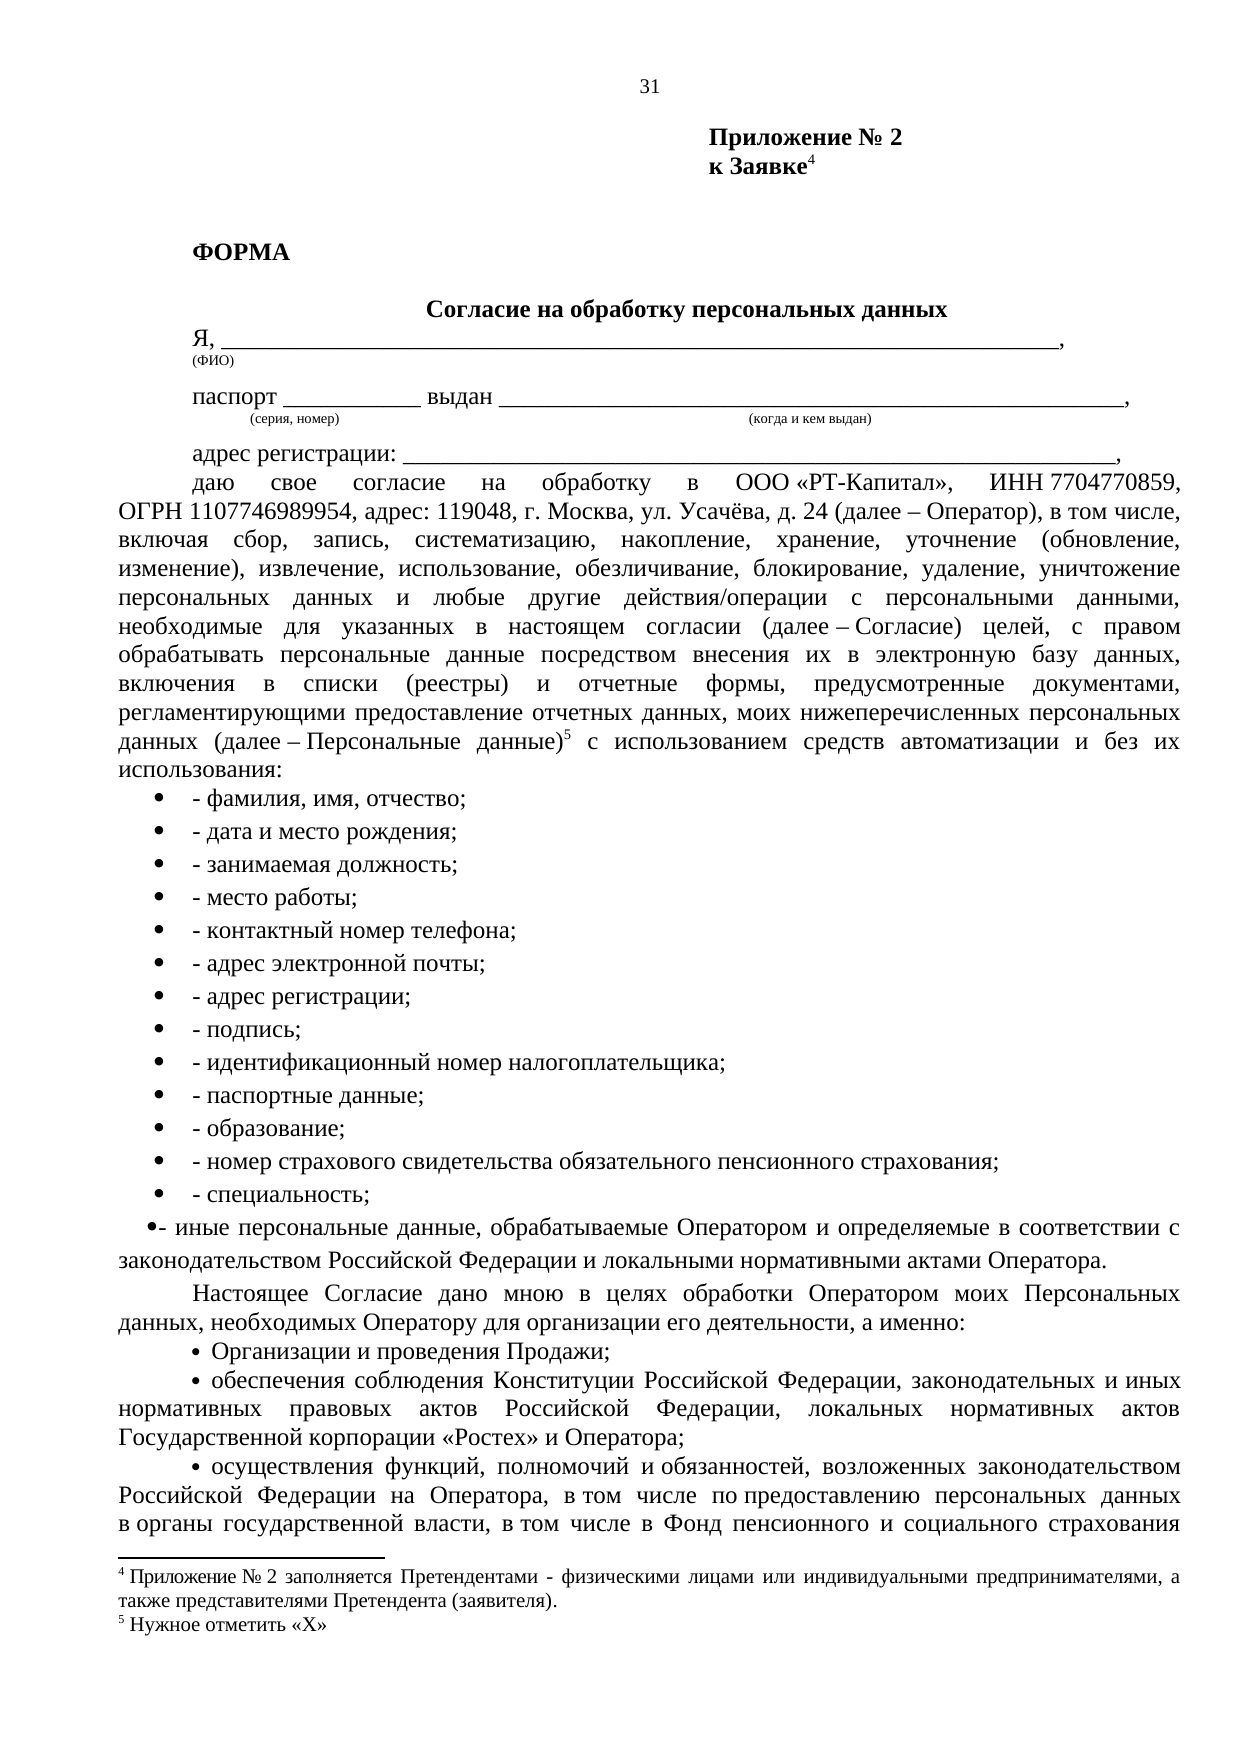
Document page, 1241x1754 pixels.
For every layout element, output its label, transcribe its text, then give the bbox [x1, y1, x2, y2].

text Настоящее Согласие дано мною в целях обработки Оператором моих Персональных данных, необходимых Оператору для организации его деятельности, а именно: [118, 1278, 1181, 1336]
text (ФИО) [118, 352, 1181, 381]
list - идентификационный номер налогоплательщика; [154, 1047, 1181, 1076]
list - паспортные данные; [154, 1080, 1181, 1109]
text Я, ___________________________________________________________________, [118, 323, 1181, 352]
list обеспечения соблюдения Конституции Российской Федерации, законодательных и иных нормативных правовых актов Российской Федерации, локальных нормативных актов Государственной корпорации «Ростех» и Оператора; [118, 1365, 1181, 1451]
text к Заявке [709, 151, 1181, 179]
list - номер страхового свидетельства обязательного пенсионного страхования; [154, 1146, 1181, 1175]
text ФОРМА [118, 237, 1181, 266]
list - иные персональные данные, обрабатываемые Оператором и определяемые в соответствии с законодательством Российской Федерации и локальными нормативными актами Оператора. [118, 1212, 1181, 1274]
list - подпись; [154, 1014, 1181, 1043]
list - образование; [154, 1113, 1181, 1142]
list - дата и место рождения; [154, 816, 1181, 845]
list Организации и проведения Продажи; [118, 1336, 1181, 1365]
text паспорт ___________ выдан __________________________________________________, [118, 381, 1181, 409]
list - занимаемая должность; [154, 849, 1181, 878]
list - фамилия, имя, отчество; [154, 783, 1181, 812]
list - место работы; [154, 882, 1181, 911]
list - адрес электронной почты; [154, 948, 1181, 977]
list - адрес регистрации; [154, 981, 1181, 1010]
list - контактный номер телефона; [154, 915, 1181, 944]
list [118, 1451, 1181, 1537]
text даю свое согласие на обработку в ООО «РТ-Капитал», ИНН 7704770859, ОГРН 1107746989954, адрес: 119048, г. Москва, ул. Усачёва, д. 24 (далее – Оператор), в том числе, включая сбор, запись, систематизацию, накопление, хранение, уточнение (обновление, изменение), извлечение, использование, обезличивание, блокирование, удаление, уничтожение персональных данных и любые другие действия/операции с персональными данными, необходимые для указанных в настоящем согласии (далее – Согласие) целей, с правом обрабатывать персональные данные посредством внесения их в электронную базу данных, включения в списки (реестры) и отчетные формы, предусмотренные документами, регламентирующими предоставление отчетных данных, моих нижеперечисленных персональных данных (далее – Персональные данные) с использованием средств автоматизации и без их использования: [118, 467, 1181, 783]
list - специальность; [154, 1179, 1181, 1208]
text (серия, номер) (когда и кем выдан) [118, 409, 1181, 438]
text Приложение № 2 [709, 122, 1181, 151]
text адрес регистрации: _________________________________________________________, [118, 438, 1181, 467]
text Согласие на обработку персональных данных [118, 294, 1181, 323]
